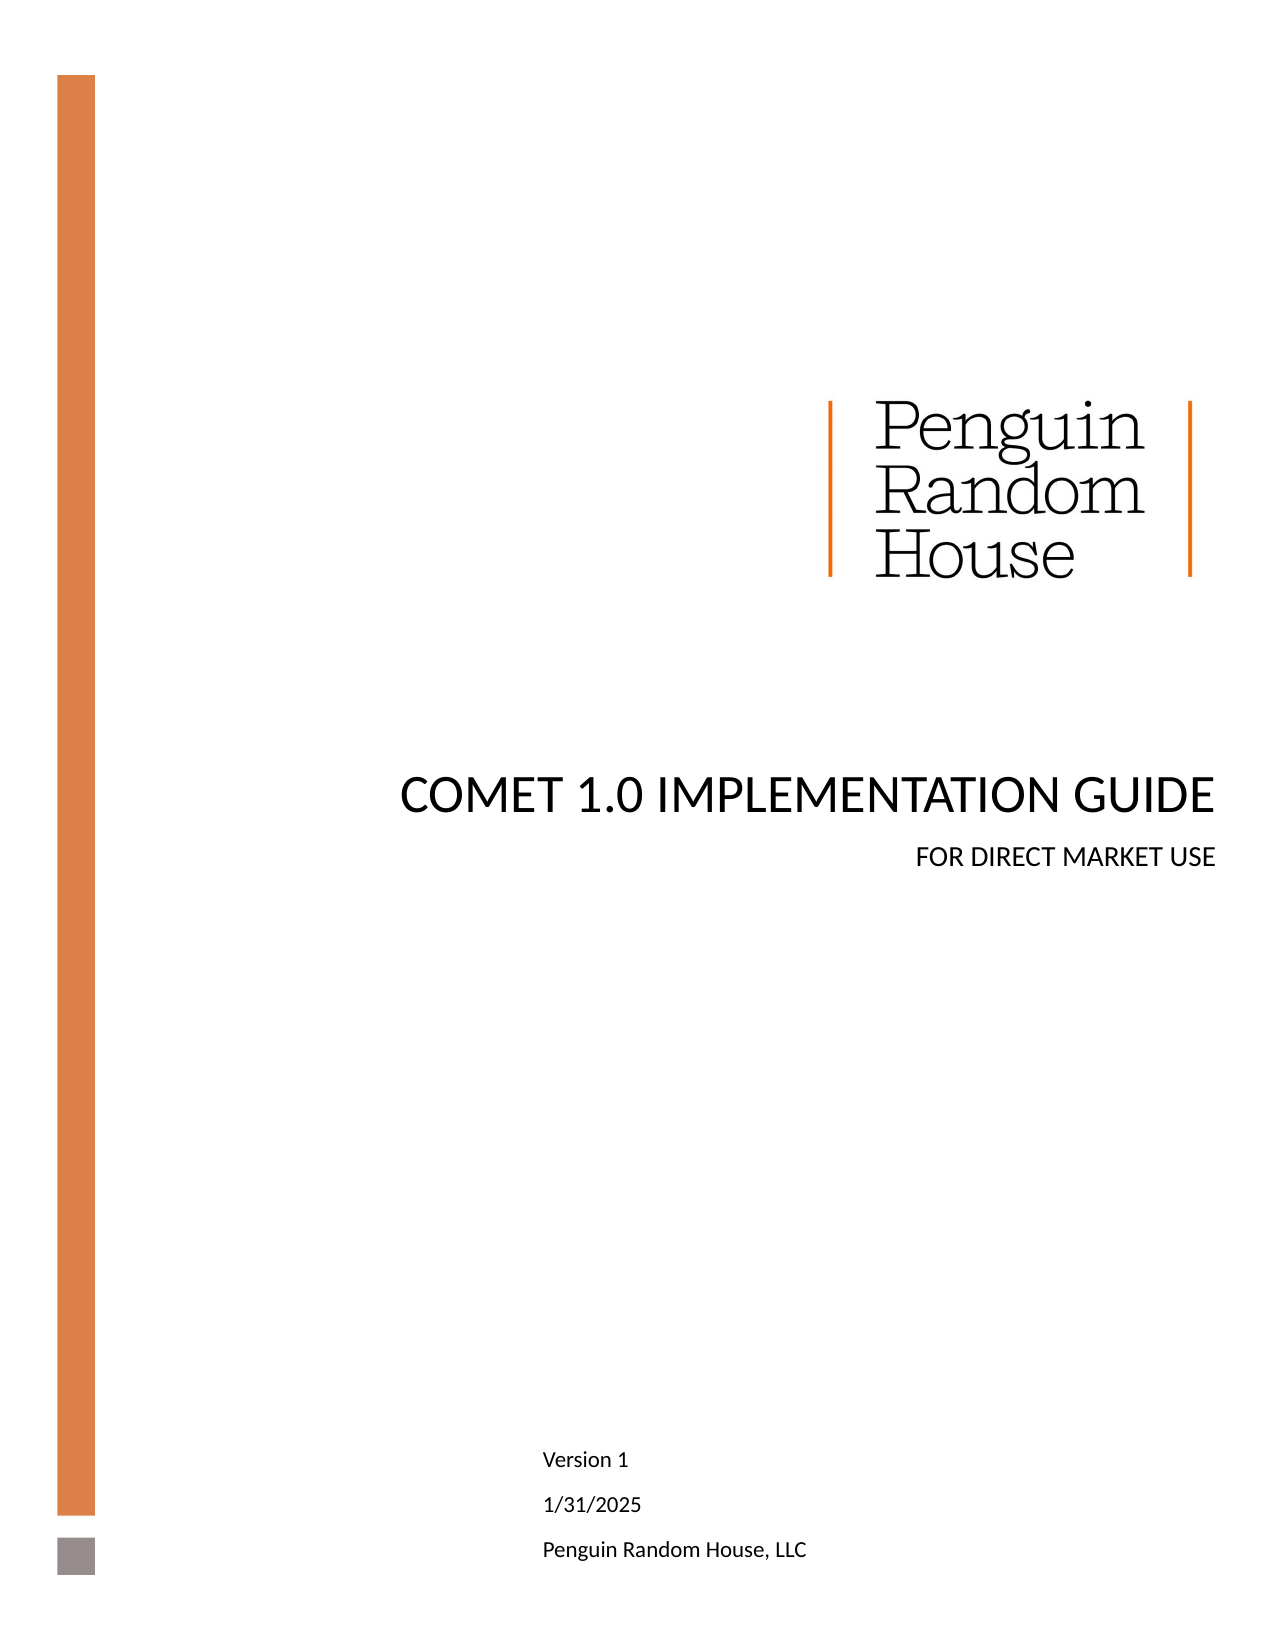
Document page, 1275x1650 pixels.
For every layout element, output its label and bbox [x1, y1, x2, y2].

picture [805, 371, 1217, 610]
